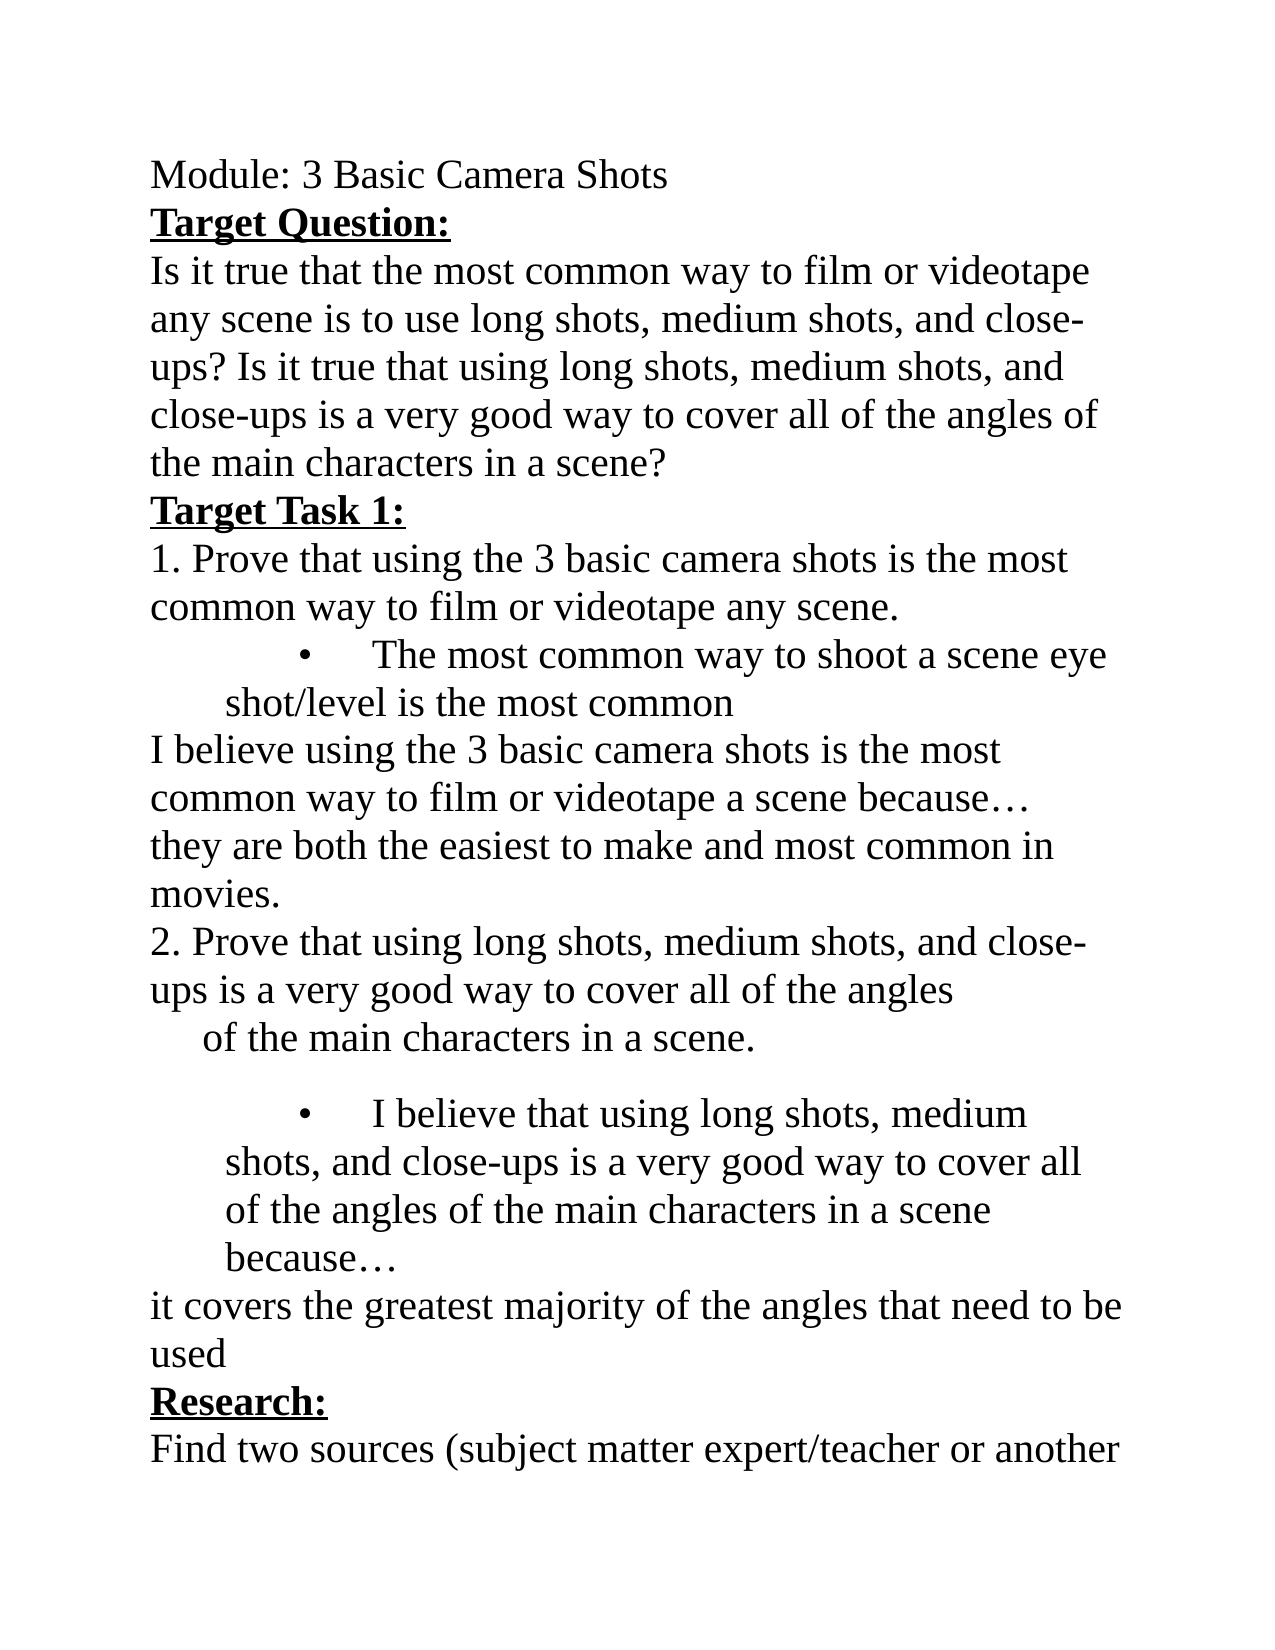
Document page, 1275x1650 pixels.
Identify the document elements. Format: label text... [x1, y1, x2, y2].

text Module: 3 Basic Camera Shots [150, 150, 1125, 198]
text 1. Prove that using the 3 basic camera shots is the most common way to film or videotape any scene. [150, 533, 1125, 629]
text Target Question: [150, 198, 1125, 246]
text Research: [150, 1377, 1125, 1424]
text Is it true that the most common way to film or videotape any scene is to use long shots, medium shots, and close-ups? Is it true that using long shots, medium shots, and close-ups is a very good way to cover all of the angles of the main characters in a scene? [150, 246, 1125, 485]
text • The most common way to shoot a scene eye shot/level is the most common [225, 629, 1125, 725]
text • I believe that using long shots, medium shots, and close-ups is a very good way to cover all of the angles of the main characters in a scene because… [225, 1089, 1125, 1281]
text Target Task 1: [150, 485, 1125, 533]
text of the main characters in a scene. [150, 1012, 1125, 1060]
text it covers the greatest majority of the angles that need to be used [150, 1281, 1125, 1377]
text they are both the easiest to make and most common in movies. [150, 821, 1125, 917]
text 2. Prove that using long shots, medium shots, and close-ups is a very good way to cover all of the angles [150, 917, 1125, 1012]
text I believe using the 3 basic camera shots is the most common way to film or videotape a scene because… [150, 725, 1125, 821]
